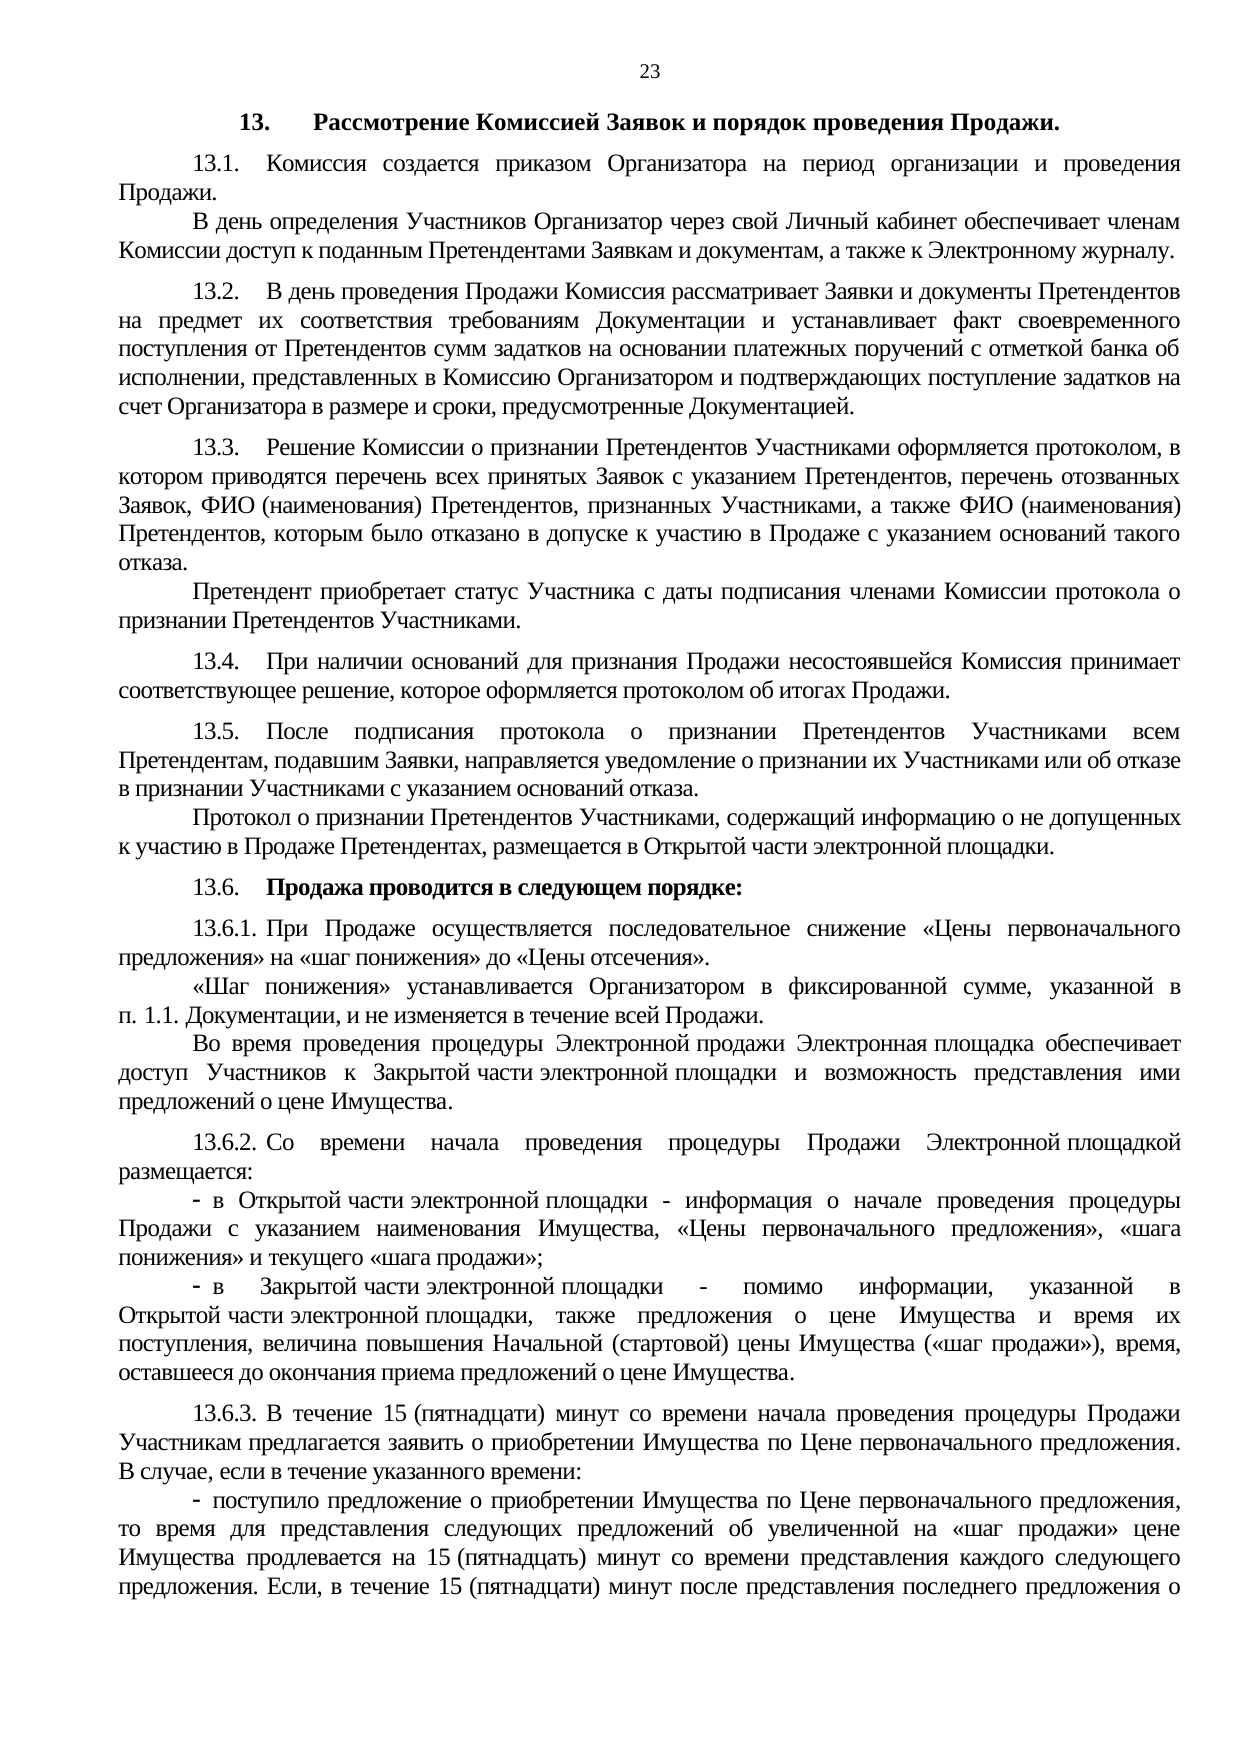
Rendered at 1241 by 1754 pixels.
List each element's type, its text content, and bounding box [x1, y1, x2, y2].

list В течение 15 (пятнадцати) минут со времени начала проведения процедуры Продажи Участникам предлагается заявить о приобретении Имущества по Цене первоначального предложения. В случае, если в течение указанного времени: [118, 1398, 1181, 1485]
list Рассмотрение Комиссией Заявок и порядок проведения Продажи. [118, 107, 1181, 136]
text «Шаг понижения» устанавливается Организатором в фиксированной сумме, указанной в п. 1.1. Документации, и не изменяется в течение всей Продажи. [118, 971, 1181, 1028]
text Протокол о признании Претендентов Участниками, содержащий информацию о не допущенных к участию в Продаже Претендентах, размещается в Открытой части электронной площадки. [118, 802, 1181, 860]
list После подписания протокола о признании Претендентов Участниками всем Претендентам, подавшим Заявки, направляется уведомление о признании их Участниками или об отказе в признании Участниками с указанием оснований отказа. [118, 716, 1181, 802]
text Претендент приобретает статус Участника с даты подписания членами Комиссии протокола о признании Претендентов Участниками. [118, 576, 1181, 633]
list При Продаже осуществляется последовательное снижение «Цены первоначального предложения» на «шаг понижения» до «Цены отсечения». [118, 913, 1181, 971]
text Во время проведения процедуры Электронной продажи Электронная площадка обеспечивает доступ Участников к Закрытой части электронной площадки и возможность представления ими предложений о цене Имущества. [118, 1028, 1181, 1115]
text В день определения Участников Организатор через свой Личный кабинет обеспечивает членам Комиссии доступ к поданным Претендентами Заявкам и документам, а также к Электронному журналу. [118, 206, 1181, 263]
list В день проведения Продажи Комиссия рассматривает Заявки и документы Претендентов на предмет их соответствия требованиям Документации и устанавливает факт своевременного поступления от Претендентов сумм задатков на основании платежных поручений с отметкой банка об исполнении, представленных в Комиссию Организатором и подтверждающих поступление задатков на счет Организатора в размере и сроки, предусмотренные Документацией. [118, 276, 1181, 420]
list Решение Комиссии о признании Претендентов Участниками оформляется протоколом, в котором приводятся перечень всех принятых Заявок с указанием Претендентов, перечень отозванных Заявок, ФИО (наименования) Претендентов, признанных Участниками, а также ФИО (наименования) Претендентов, которым было отказано в допуске к участию в Продаже с указанием оснований такого отказа. [118, 432, 1181, 576]
list Комиссия создается приказом Организатора на период организации и проведения Продажи. [118, 148, 1181, 206]
list в Открытой части электронной площадки - информация о начале проведения процедуры Продажи с указанием наименования Имущества, «Цены первоначального предложения», «шага понижения» и текущего «шага продажи»; [118, 1185, 1181, 1271]
list в Закрытой части электронной площадки - помимо информации, указанной в Открытой части электронной площадки, также предложения о цене Имущества и время их поступления, величина повышения Начальной (стартовой) цены Имущества («шаг продажи»), время, оставшееся до окончания приема предложений о цене Имущества. [118, 1271, 1181, 1386]
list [118, 1485, 1181, 1600]
list При наличии оснований для признания Продажи несостоявшейся Комиссия принимает соответствующее решение, которое оформляется протоколом об итогах Продажи. [118, 646, 1181, 703]
list Продажа проводится в следующем порядке: [118, 872, 1181, 901]
list Со времени начала проведения процедуры Продажи Электронной площадкой размещается: [118, 1127, 1181, 1185]
